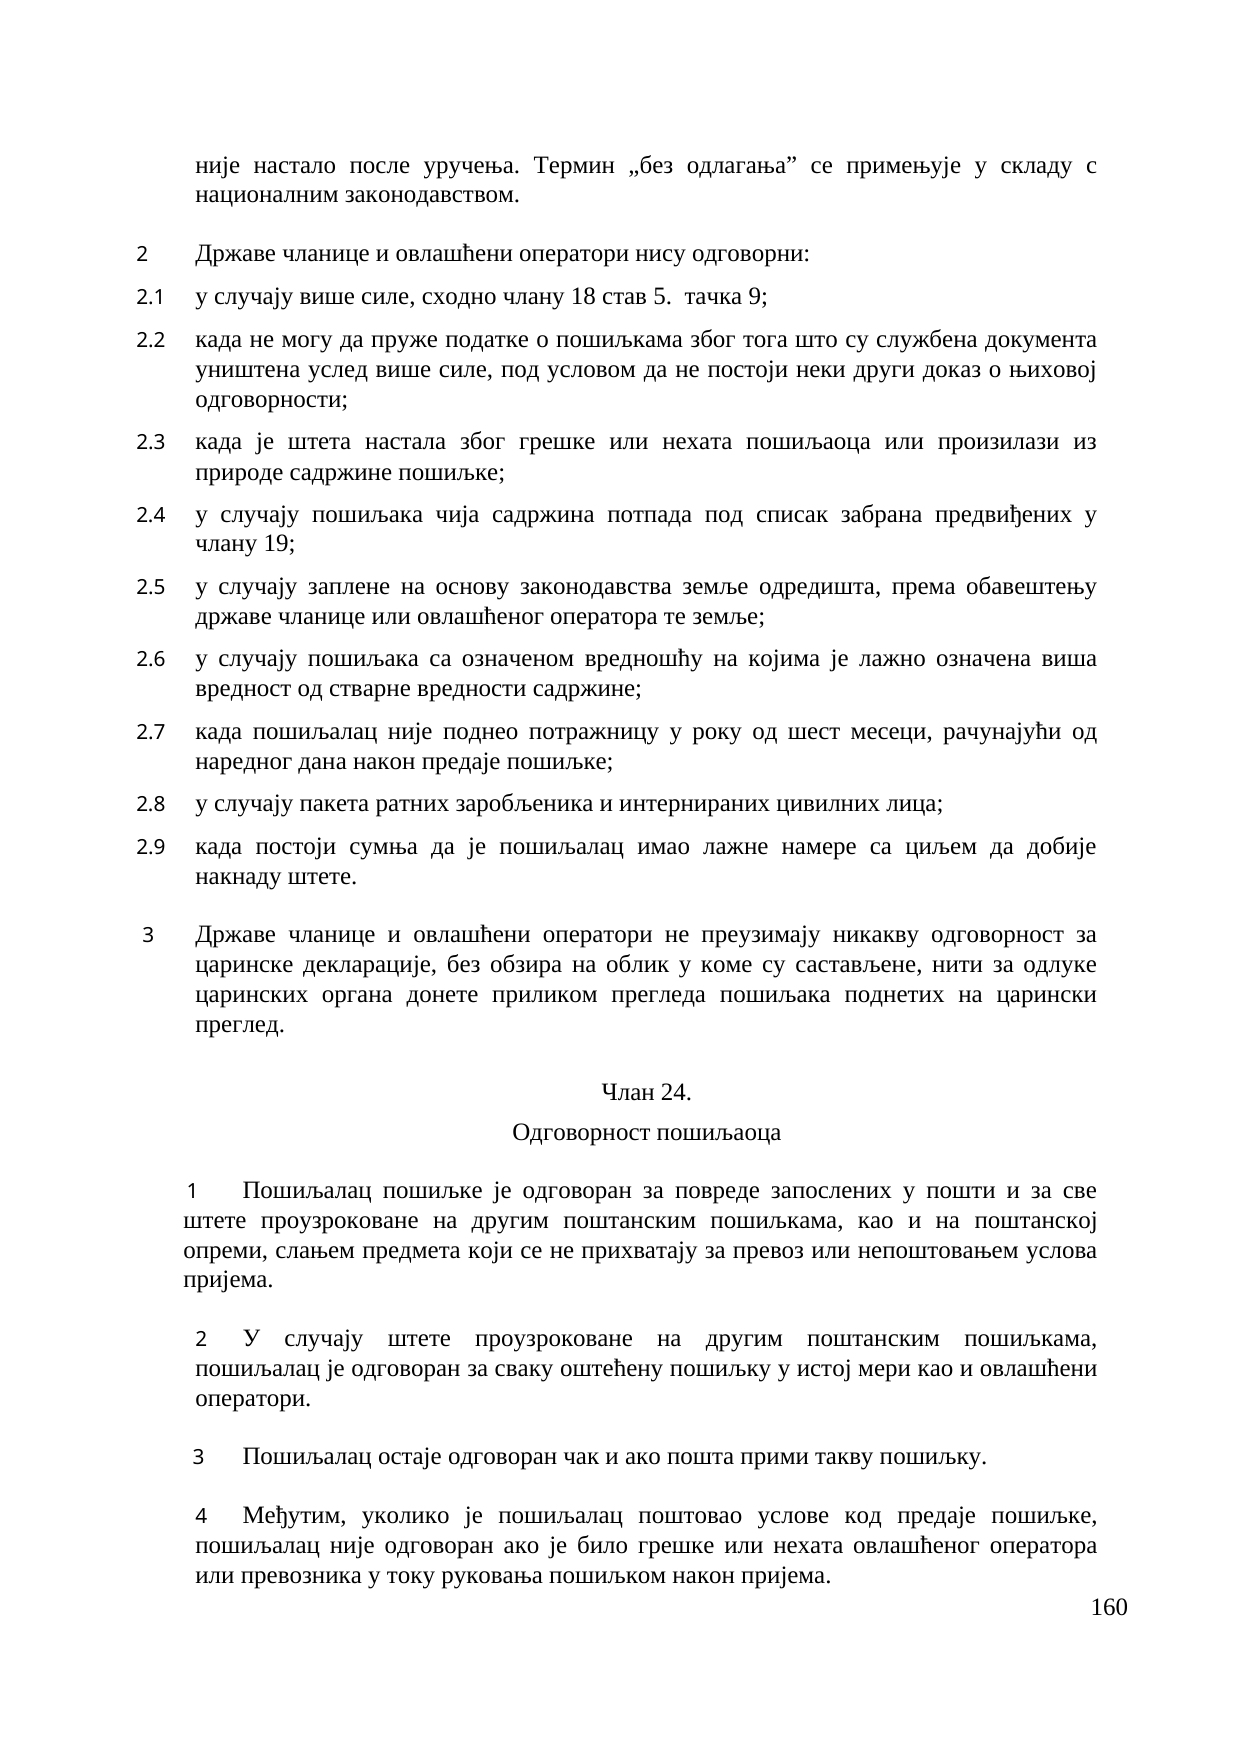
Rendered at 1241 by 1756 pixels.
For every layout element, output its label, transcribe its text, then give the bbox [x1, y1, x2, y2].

list у случају више силе, сходно члану 18 став 5. тачка 9; [136, 281, 1098, 311]
list у случају пошиљака са означеном вредношћу на којима је лажно означена виша вредност од стварне вредности садржине; [136, 643, 1098, 702]
list Државе чланице и овлашћени оператори нису одговорни: [136, 238, 1098, 268]
list Међутим, уколико је пошиљалац поштовао услове код предаје пошиљке, пошиљалац није одговоран ако је било грешке или нехата овлашћеног оператора или превозника у току руковања пошиљком након пријема. [195, 1500, 1098, 1589]
list када пошиљалац није поднео потражницу у року од шест месеци, рачунајући од наредног дана након предаје пошиљке; [136, 716, 1098, 775]
list у случају пакета ратних заробљеника и интернираних цивилних лица; [136, 788, 1098, 818]
text Одговорност пошиљаоца [195, 1117, 1098, 1145]
list у случају заплене на основу законодавства земље одредишта, према обавештењу државе чланице или овлашћеног оператора те земље; [136, 571, 1098, 630]
list у случају пошиљака чија садржина потпада под списак забрана предвиђених у члану 19; [136, 499, 1098, 557]
list Пошиљалац остаје одговоран чак и ако пошта прими такву пошиљку. [192, 1441, 1098, 1471]
list Пошиљалац пошиљке је одговоран за повреде запослених у пошти и за све штете проузроковане на другим поштанским пошиљкама, као и на поштанској опреми, слањем предмета који се не прихватају за превоз или непоштовањем услова пријема. [183, 1175, 1098, 1293]
list У случају штете проузроковане на другим поштанским пошиљкама, пошиљалац је одговоран за сваку оштећену пошиљку у истој мери као и овлашћени оператори. [195, 1323, 1098, 1412]
list када не могу да пруже податке о пошиљкама због тога што су службена документа уништена услед више силе, под условом да не постоји неки други доказ о њиховој одговорности; [136, 324, 1098, 413]
text Члан 24. [195, 1077, 1098, 1106]
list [136, 150, 1098, 208]
list Државе чланице и овлашћени оператори не преузимају никакву одговорност за царинске декларације, без обзира на облик у коме су састављене, нити за одлуке царинских органа донете приликом прегледа пошиљака поднетих на царински преглед. [142, 919, 1098, 1037]
list када је штета настала због грешке или нехата пошиљаоца или произилази из природе садржине пошиљке; [136, 426, 1098, 485]
list када постоји сумња да је пошиљалац имао лажне намере са циљем да добије накнаду штете. [136, 831, 1098, 890]
